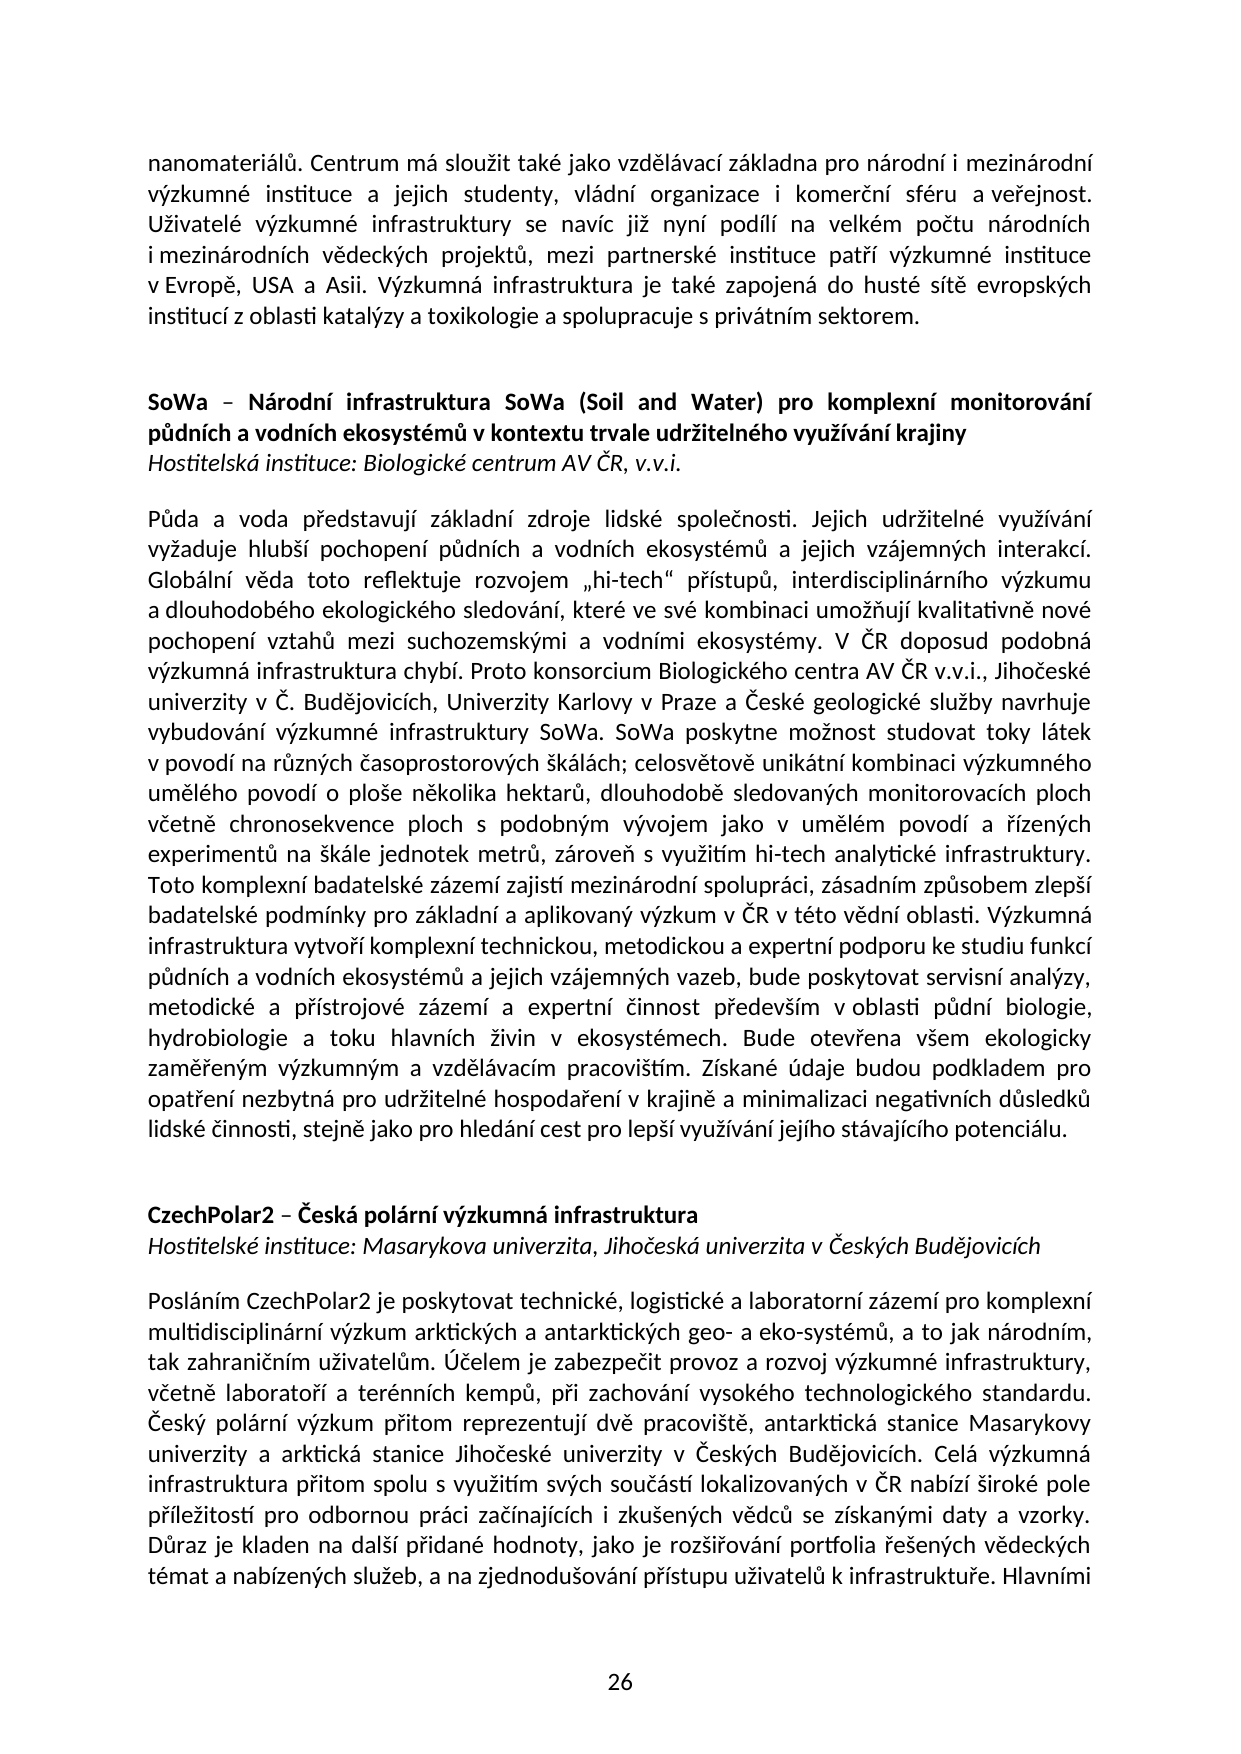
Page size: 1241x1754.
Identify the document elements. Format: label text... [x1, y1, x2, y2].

text CzechPolar2 – Česká polární výzkumná infrastruktura [148, 1199, 1093, 1230]
text Hostitelské instituce: Masarykova univerzita, Jihočeská univerzita v Českých Budějovicích [148, 1230, 1093, 1260]
text Hostitelská instituce: Biologické centrum AV ČR, v.v.i. [148, 447, 1093, 478]
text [148, 1285, 1093, 1591]
text SoWa – Národní infrastruktura SoWa (Soil and Water) pro komplexní monitorování půdních a vodních ekosystémů v kontextu trvale udržitelného využívání krajiny [148, 386, 1093, 447]
text Půda a voda představují základní zdroje lidské společnosti. Jejich udržitelné využívání vyžaduje hlubší pochopení půdních a vodních ekosystémů a jejich vzájemných interakcí. Globální věda toto reflektuje rozvojem „hi-tech“ přístupů, interdisciplinárního výzkumu a dlouhodobého ekologického sledování, které ve své kombinaci umožňují kvalitativně nové pochopení vztahů mezi suchozemskými a vodními ekosystémy. V ČR doposud podobná výzkumná infrastruktura chybí. Proto konsorcium Biologického centra AV ČR v.v.i., Jihočeské univerzity v Č. Budějovicích, Univerzity Karlovy v Praze a České geologické služby navrhuje vybudování výzkumné infrastruktury SoWa. SoWa poskytne možnost studovat toky látek v povodí na různých časoprostorových škálách; celosvětově unikátní kombinaci výzkumného umělého povodí o ploše několika hektarů, dlouhodobě sledovaných monitorovacích ploch včetně chronosekvence ploch s podobným vývojem jako v umělém povodí a řízených experimentů na škále jednotek metrů, zároveň s využitím hi-tech analytické infrastruktury. Toto komplexní badatelské zázemí zajistí mezinárodní spolupráci, zásadním způsobem zlepší badatelské podmínky pro základní a aplikovaný výzkum v ČR v této vědní oblasti. Výzkumná infrastruktura vytvoří komplexní technickou, metodickou a expertní podporu ke studiu funkcí půdních a vodních ekosystémů a jejich vzájemných vazeb, bude poskytovat servisní analýzy, metodické a přístrojové zázemí a expertní činnost především v oblasti půdní biologie, hydrobiologie a toku hlavních živin v ekosystémech. Bude otevřena všem ekologicky zaměřeným výzkumným a vzdělávacím pracovištím. Získané údaje budou podkladem pro opatření nezbytná pro udržitelné hospodaření v krajině a minimalizaci negativních důsledků lidské činnosti, stejně jako pro hledání cest pro lepší využívání jejího stávajícího potenciálu. [148, 503, 1093, 1144]
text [148, 148, 1093, 331]
